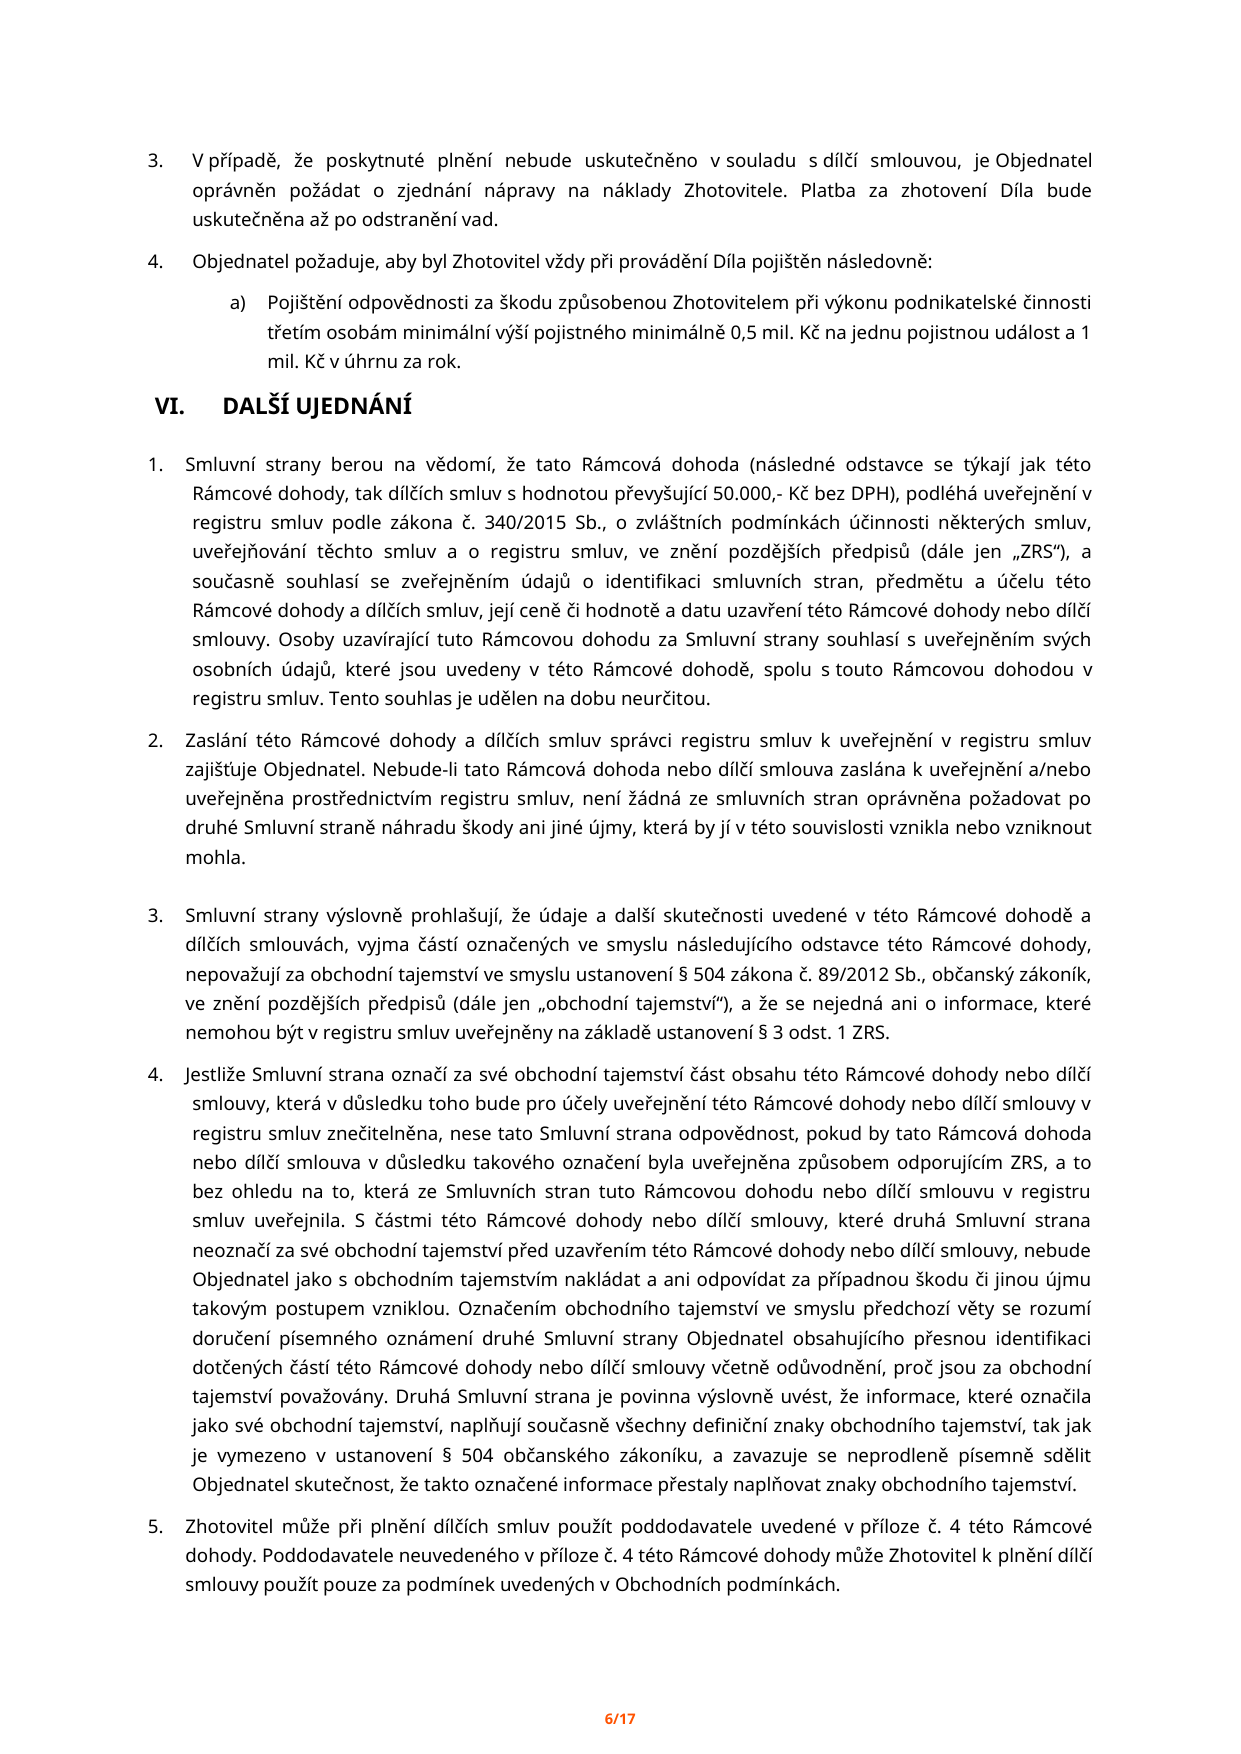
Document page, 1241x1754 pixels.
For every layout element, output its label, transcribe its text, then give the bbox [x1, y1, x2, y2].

list DALŠÍ UJEDNÁNÍ [185, 390, 1093, 421]
list V případě, že poskytnuté plnění nebude uskutečněno v souladu s dílčí smlouvou, je Objednatel oprávněn požádat o zjednání nápravy na náklady Zhotovitele. Platba za zhotovení Díla bude uskutečněna až po odstranění vad. [148, 148, 1093, 232]
list Objednatel požaduje, aby byl Zhotovitel vždy při provádění Díla pojištěn následovně: [148, 248, 1093, 273]
list Pojištění odpovědnosti za škodu způsobenou Zhotovitelem při výkonu podnikatelské činnosti třetím osobám minimální výší pojistného minimálně 0,5 mil. Kč na jednu pojistnou událost a 1 mil. Kč v úhrnu za rok. [229, 290, 1093, 374]
list Smluvní strany berou na vědomí, že tato Rámcová dohoda (následné odstavce se týkají jak této Rámcové dohody, tak dílčích smluv s hodnotou převyšující 50.000,- Kč bez DPH), podléhá uveřejnění v registru smluv podle zákona č. 340/2015 Sb., o zvláštních podmínkách účinnosti některých smluv, uveřejňování těchto smluv a o registru smluv, ve znění pozdějších předpisů (dále jen „ZRS“), a současně souhlasí se zveřejněním údajů o identifikaci smluvních stran, předmětu a účelu této Rámcové dohody a dílčích smluv, její ceně či hodnotě a datu uzavření této Rámcové dohody nebo dílčí smlouvy. Osoby uzavírající tuto Rámcovou dohodu za Smluvní strany souhlasí s uveřejněním svých osobních údajů, které jsou uvedeny v této Rámcové dohodě, spolu s touto Rámcovou dohodou v registru smluv. Tento souhlas je udělen na dobu neurčitou. [148, 451, 1093, 711]
list Smluvní strany výslovně prohlašují, že údaje a další skutečnosti uvedené v této Rámcové dohodě a dílčích smlouvách, vyjma částí označených ve smyslu následujícího odstavce této Rámcové dohody, nepovažují za obchodní tajemství ve smyslu ustanovení § 504 zákona č. 89/2012 Sb., občanský zákoník, ve znění pozdějších předpisů (dále jen „obchodní tajemství“), a že se nejedná ani o informace, které nemohou být v registru smluv uveřejněny na základě ustanovení § 3 odst. 1 ZRS. [148, 902, 1093, 1045]
list Zhotovitel může při plnění dílčích smluv použít poddodavatele uvedené v příloze č. 4 této Rámcové dohody. Poddodavatele neuvedeného v příloze č. 4 této Rámcové dohody může Zhotovitel k plnění dílčí smlouvy použít pouze za podmínek uvedených v Obchodních podmínkách. [148, 1513, 1093, 1597]
list Zaslání této Rámcové dohody a dílčích smluv správci registru smluv k uveřejnění v registru smluv zajišťuje Objednatel. Nebude-li tato Rámcová dohoda nebo dílčí smlouva zaslána k uveřejnění a/nebo uveřejněna prostřednictvím registru smluv, není žádná ze smluvních stran oprávněna požadovat po druhé Smluvní straně náhradu škody ani jiné újmy, která by jí v této souvislosti vznikla nebo vzniknout mohla. [148, 727, 1093, 869]
list Jestliže Smluvní strana označí za své obchodní tajemství část obsahu této Rámcové dohody nebo dílčí smlouvy, která v důsledku toho bude pro účely uveřejnění této Rámcové dohody nebo dílčí smlouvy v registru smluv znečitelněna, nese tato Smluvní strana odpovědnost, pokud by tato Rámcová dohoda nebo dílčí smlouva v důsledku takového označení byla uveřejněna způsobem odporujícím ZRS, a to bez ohledu na to, která ze Smluvních stran tuto Rámcovou dohodu nebo dílčí smlouvu v registru smluv uveřejnila. S částmi této Rámcové dohody nebo dílčí smlouvy, které druhá Smluvní strana neoznačí za své obchodní tajemství před uzavřením této Rámcové dohody nebo dílčí smlouvy, nebude Objednatel jako s obchodním tajemstvím nakládat a ani odpovídat za případnou škodu či jinou újmu takovým postupem vzniklou. Označením obchodního tajemství ve smyslu předchozí věty se rozumí doručení písemného oznámení druhé Smluvní strany Objednatel obsahujícího přesnou identifikaci dotčených částí této Rámcové dohody nebo dílčí smlouvy včetně odůvodnění, proč jsou za obchodní tajemství považovány. Druhá Smluvní strana je povinna výslovně uvést, že informace, které označila jako své obchodní tajemství, naplňují současně všechny definiční znaky obchodního tajemství, tak jak je vymezeno v ustanovení § 504 občanského zákoníku, a zavazuje se neprodleně písemně sdělit Objednatel skutečnost, že takto označené informace přestaly naplňovat znaky obchodního tajemství. [148, 1061, 1093, 1497]
